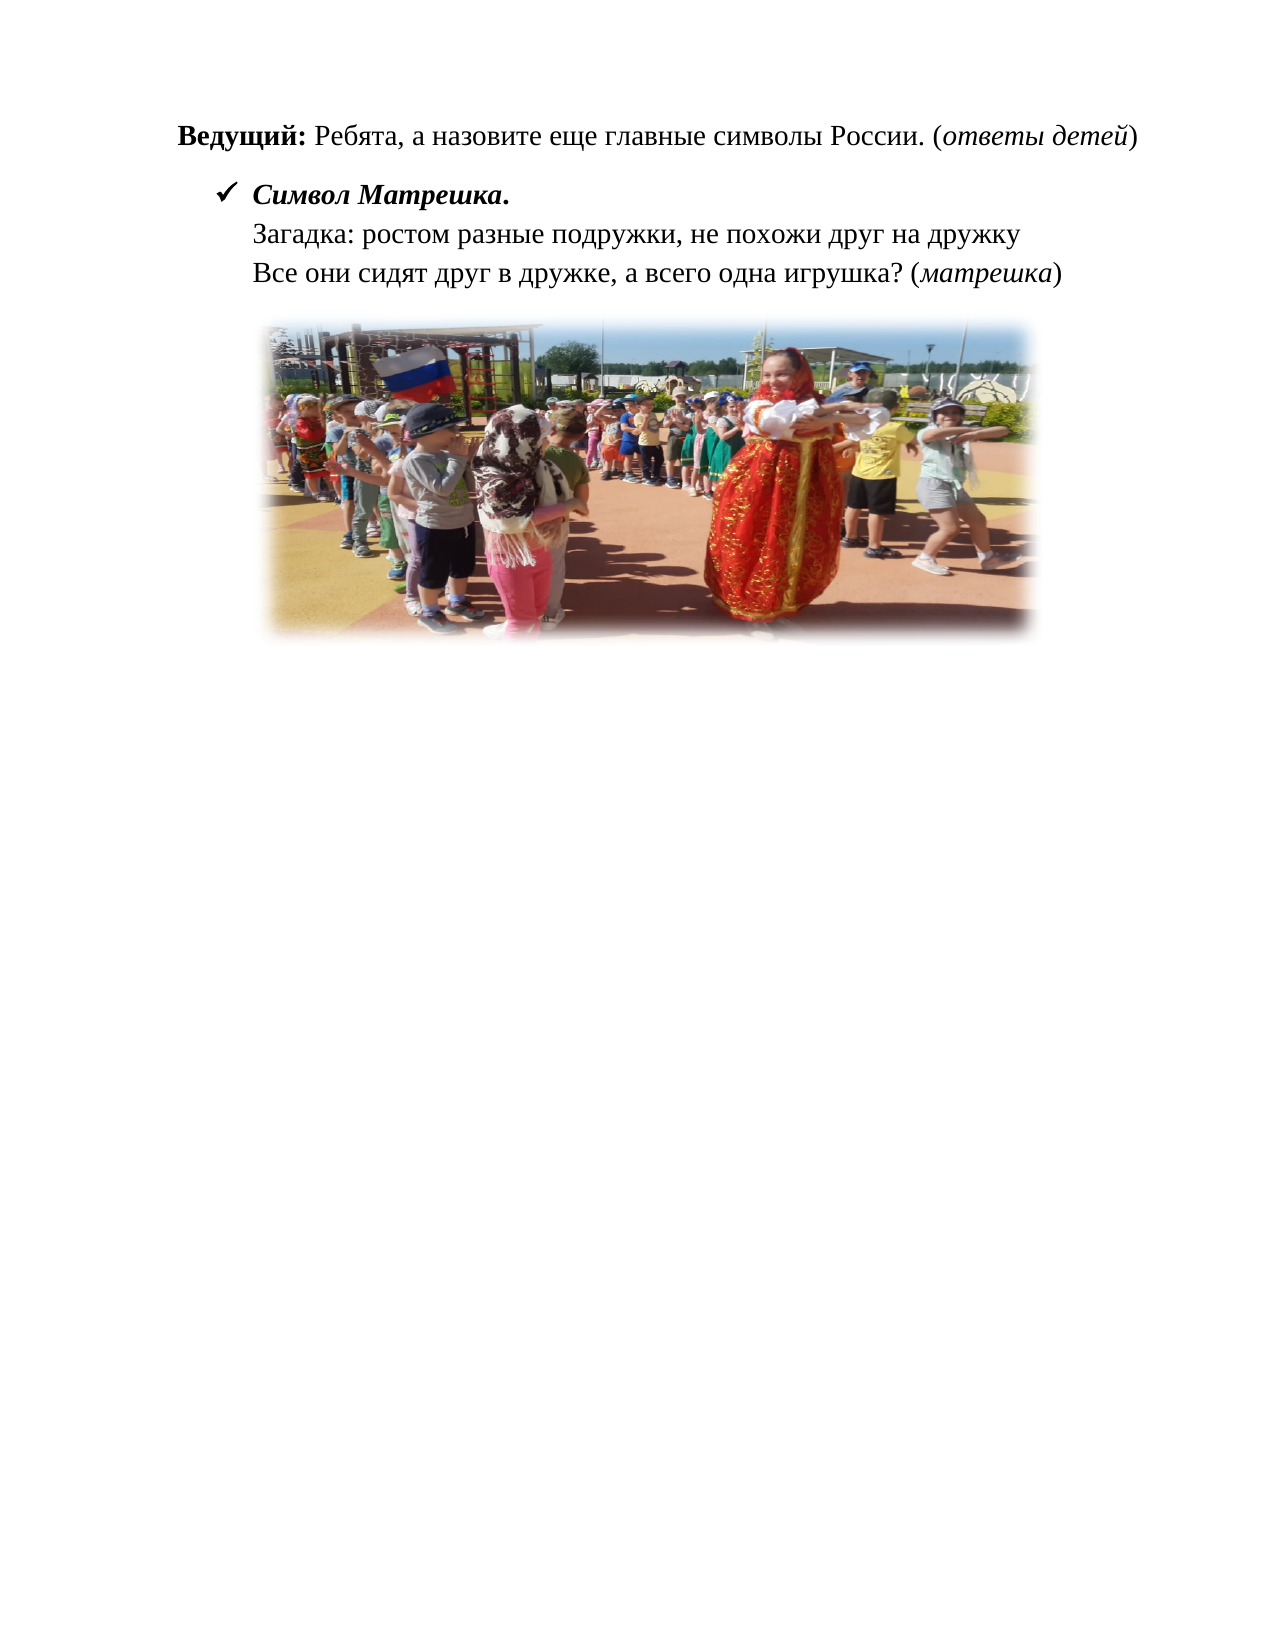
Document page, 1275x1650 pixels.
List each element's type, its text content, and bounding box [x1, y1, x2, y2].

list Загадка: ростом разные подружки, не похожи друг на дружку [252, 216, 1186, 250]
list Все они сидят друг в дружке, а всего одна игрушка? (матрешка) [252, 255, 1186, 288]
list Символ Матрешка. [215, 177, 1186, 211]
picture [283, 342, 1015, 619]
text Ведущий: Ребята, а назовите еще главные символы России. (ответы детей) [177, 118, 1186, 152]
